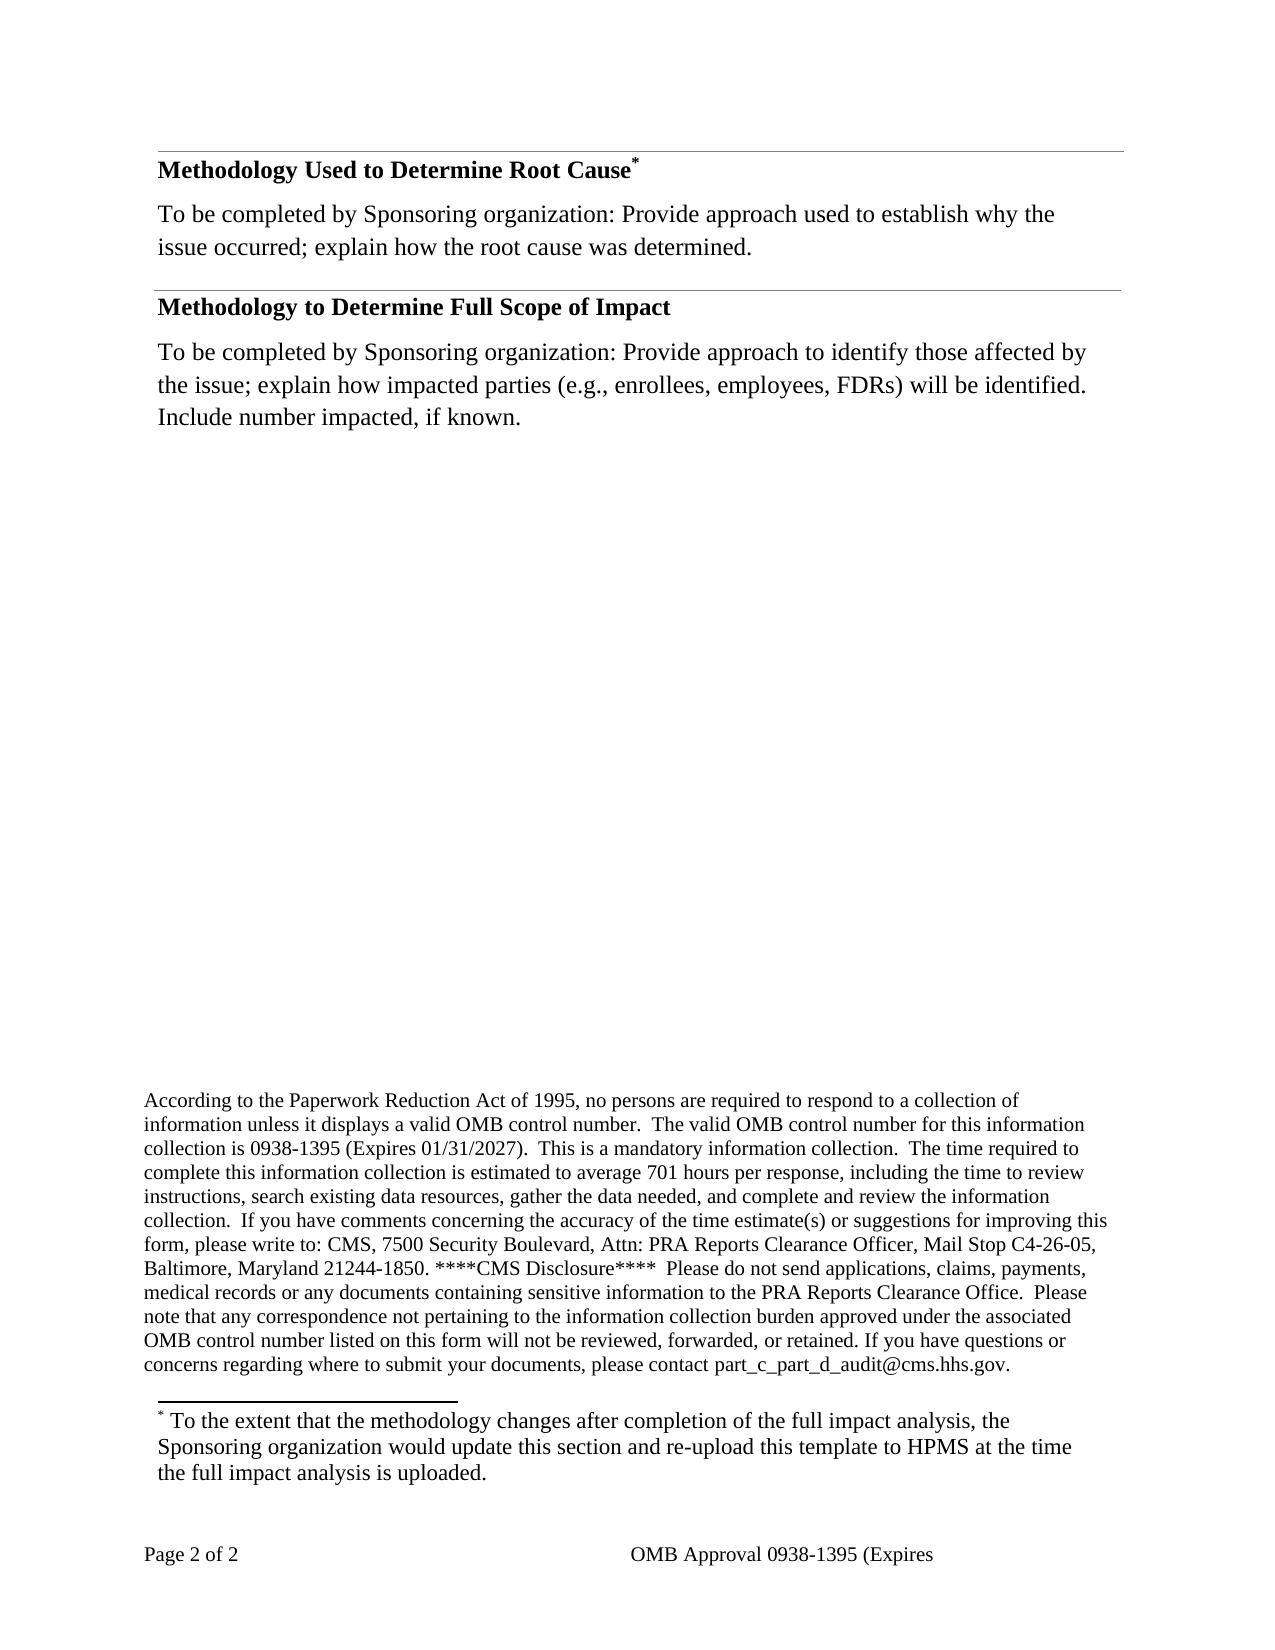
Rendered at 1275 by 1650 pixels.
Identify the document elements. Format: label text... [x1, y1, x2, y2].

subtitle Methodology Used to Determine Root Cause* [157, 153, 1133, 184]
text To be completed by Sponsoring organization: Provide approach to identify those affected by the issue; explain how impacted parties (e.g., enrollees, employees, FDRs) will be identified. Include number impacted, if known. [157, 337, 1087, 431]
text * To the extent that the methodology changes after completion of the full impact analysis, the Sponsoring organization would update this section and re-upload this template to HPMS at the time the full impact analysis is uploaded. [157, 1407, 1080, 1486]
subtitle Methodology to Determine Full Scope of Impact [157, 289, 1133, 321]
text According to the Paperwork Reduction Act of 1995, no persons are required to respond to a collection of information unless it displays a valid OMB control number. The valid OMB control number for this information collection is 0938-1395 (Expires 01/31/2027). This is a mandatory information collection. The time required to complete this information collection is estimated to average 701 hours per response, including the time to review instructions, search existing data resources, gather the data needed, and complete and review the information collection. If you have comments concerning the accuracy of the time estimate(s) or suggestions for improving this form, please write to: CMS, 7500 Security Boulevard, Attn: PRA Reports Clearance Officer, Mail Stop C4-26-05, Baltimore, Maryland 21244-1850. ****CMS Disclosure**** Please do not send applications, claims, payments, medical records or any documents containing sensitive information to the PRA Reports Clearance Office. Please note that any correspondence not pertaining to the information collection burden approved under the associated OMB control number listed on this form will not be reviewed, forwarded, or retained. If you have questions or concerns regarding where to submit your documents, please contact part_c_part_d_audit@cms.hhs.gov. [144, 1088, 1119, 1376]
text To be completed by Sponsoring organization: Provide approach used to establish why the issue occurred; explain how the root cause was determined. [157, 199, 1080, 261]
